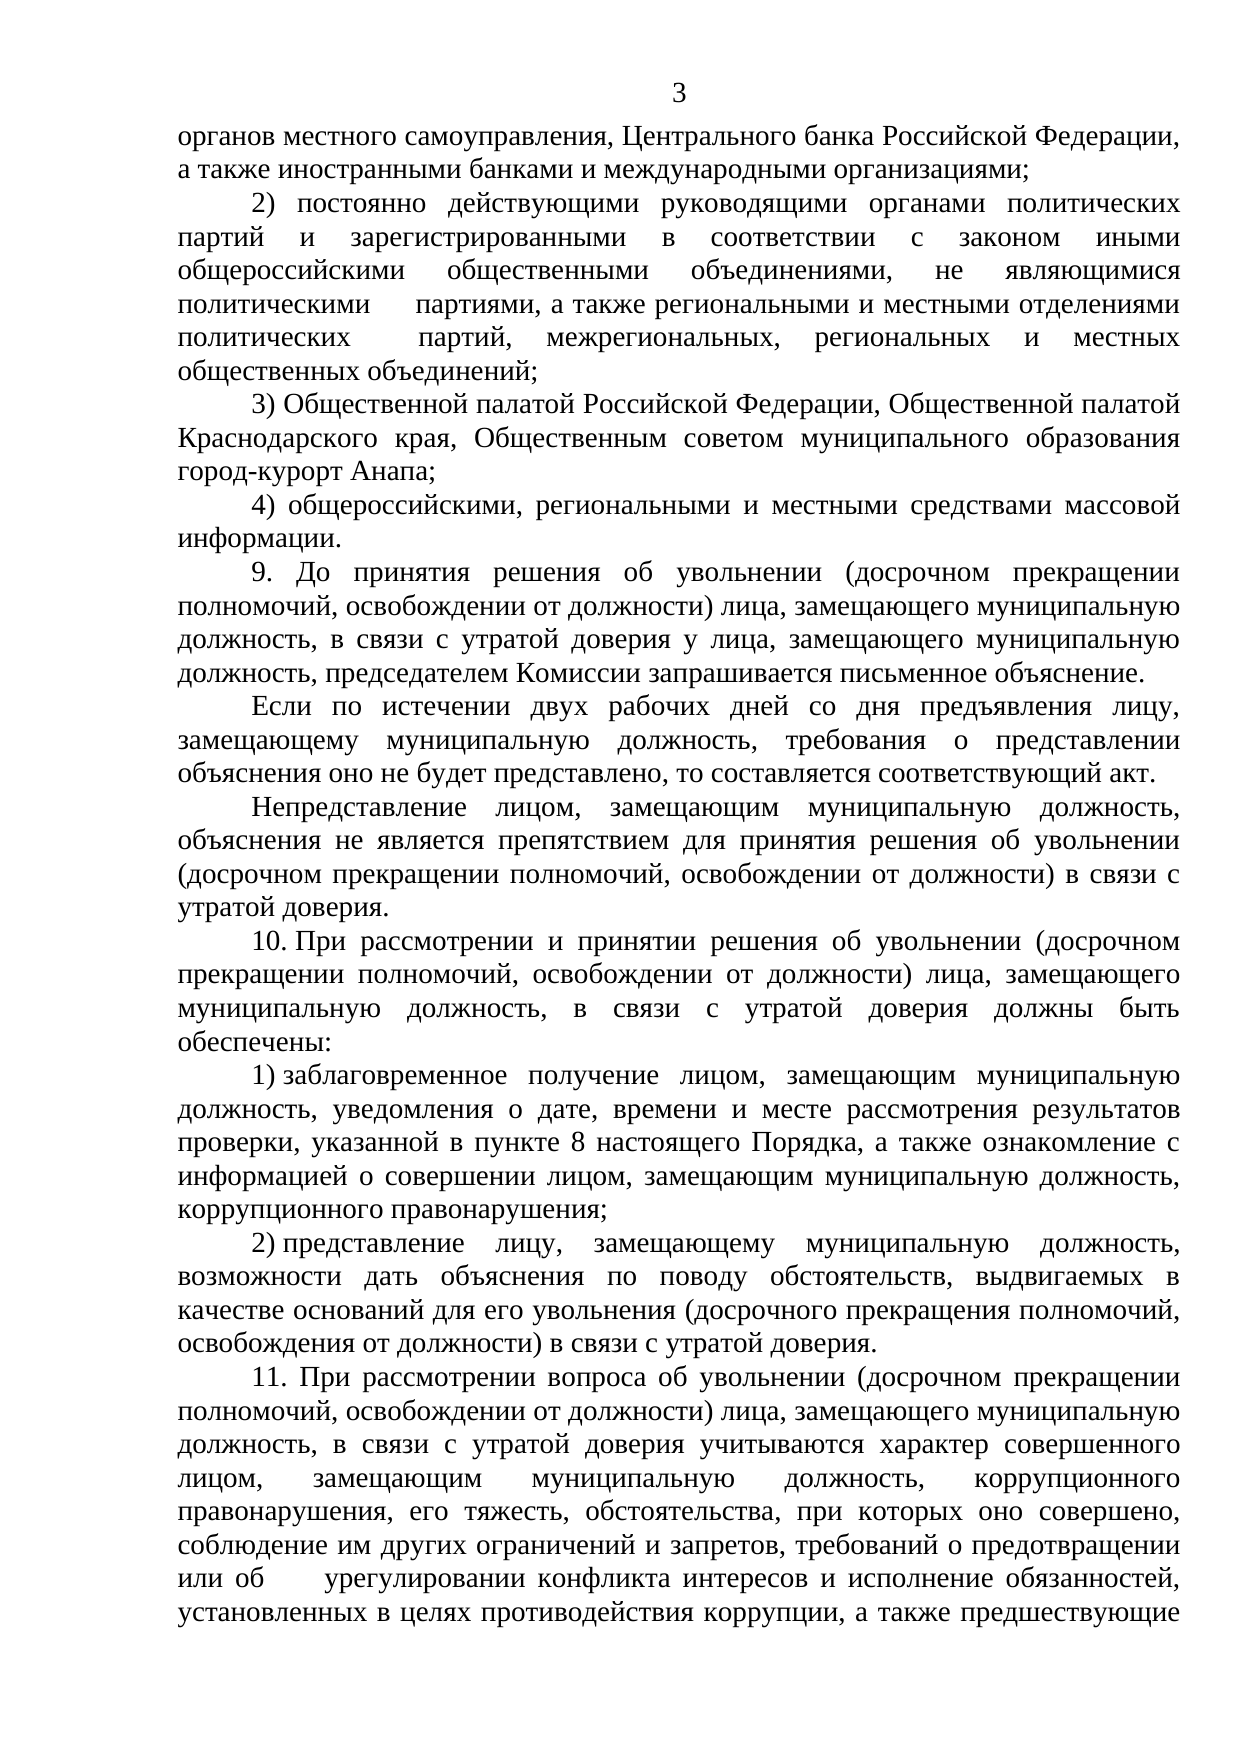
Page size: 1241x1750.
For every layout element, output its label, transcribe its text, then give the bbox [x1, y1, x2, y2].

text Если по истечении двух рабочих дней со дня предъявления лицу, замещающему муниципальную должность, требования о представлении объяснения оно не будет представлено, то составляется соответствующий акт. [177, 688, 1181, 789]
text 2) представление лицу, замещающему муниципальную должность, возможности дать объяснения по поводу обстоятельств, выдвигаемых в качестве оснований для его увольнения (досрочного прекращения полномочий, освобождения от должности) в связи с утратой доверия. [177, 1225, 1181, 1359]
text 3) Общественной палатой Российской Федерации, Общественной палатой Краснодарского края, Общественным советом муниципального образования город-курорт Анапа; [177, 386, 1181, 487]
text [177, 118, 1181, 185]
text 1) заблаговременное получение лицом, замещающим муниципальную должность, уведомления о дате, времени и месте рассмотрения результатов проверки, указанной в пункте 8 настоящего Порядка, а также ознакомление с информацией о совершении лицом, замещающим муниципальную должность, коррупционного правонарушения; [177, 1057, 1181, 1225]
text 4) общероссийскими, региональными и местными средствами массовой информации. [177, 487, 1181, 554]
text 10. При рассмотрении и принятии решения об увольнении (досрочном прекращении полномочий, освобождении от должности) лица, замещающего муниципальную должность, в связи с утратой доверия должны быть обеспечены: [177, 923, 1181, 1057]
text 2) постоянно действующими руководящими органами политических партий и зарегистрированными в соответствии с законом иными общероссийскими общественными объединениями, не являющимися политическими партиями, а также региональными и местными отделениями политических партий, межрегиональных, региональных и местных общественных объединений; [177, 185, 1181, 386]
text Непредставление лицом, замещающим муниципальную должность, объяснения не является препятствием для принятия решения об увольнении (досрочном прекращении полномочий, освобождении от должности) в связи с утратой доверия. [177, 789, 1181, 923]
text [177, 1359, 1181, 1627]
text 9. До принятия решения об увольнении (досрочном прекращении полномочий, освобождении от должности) лица, замещающего муниципальную должность, в связи с утратой доверия у лица, замещающего муниципальную должность, председателем Комиссии запрашивается письменное объяснение. [177, 554, 1181, 688]
